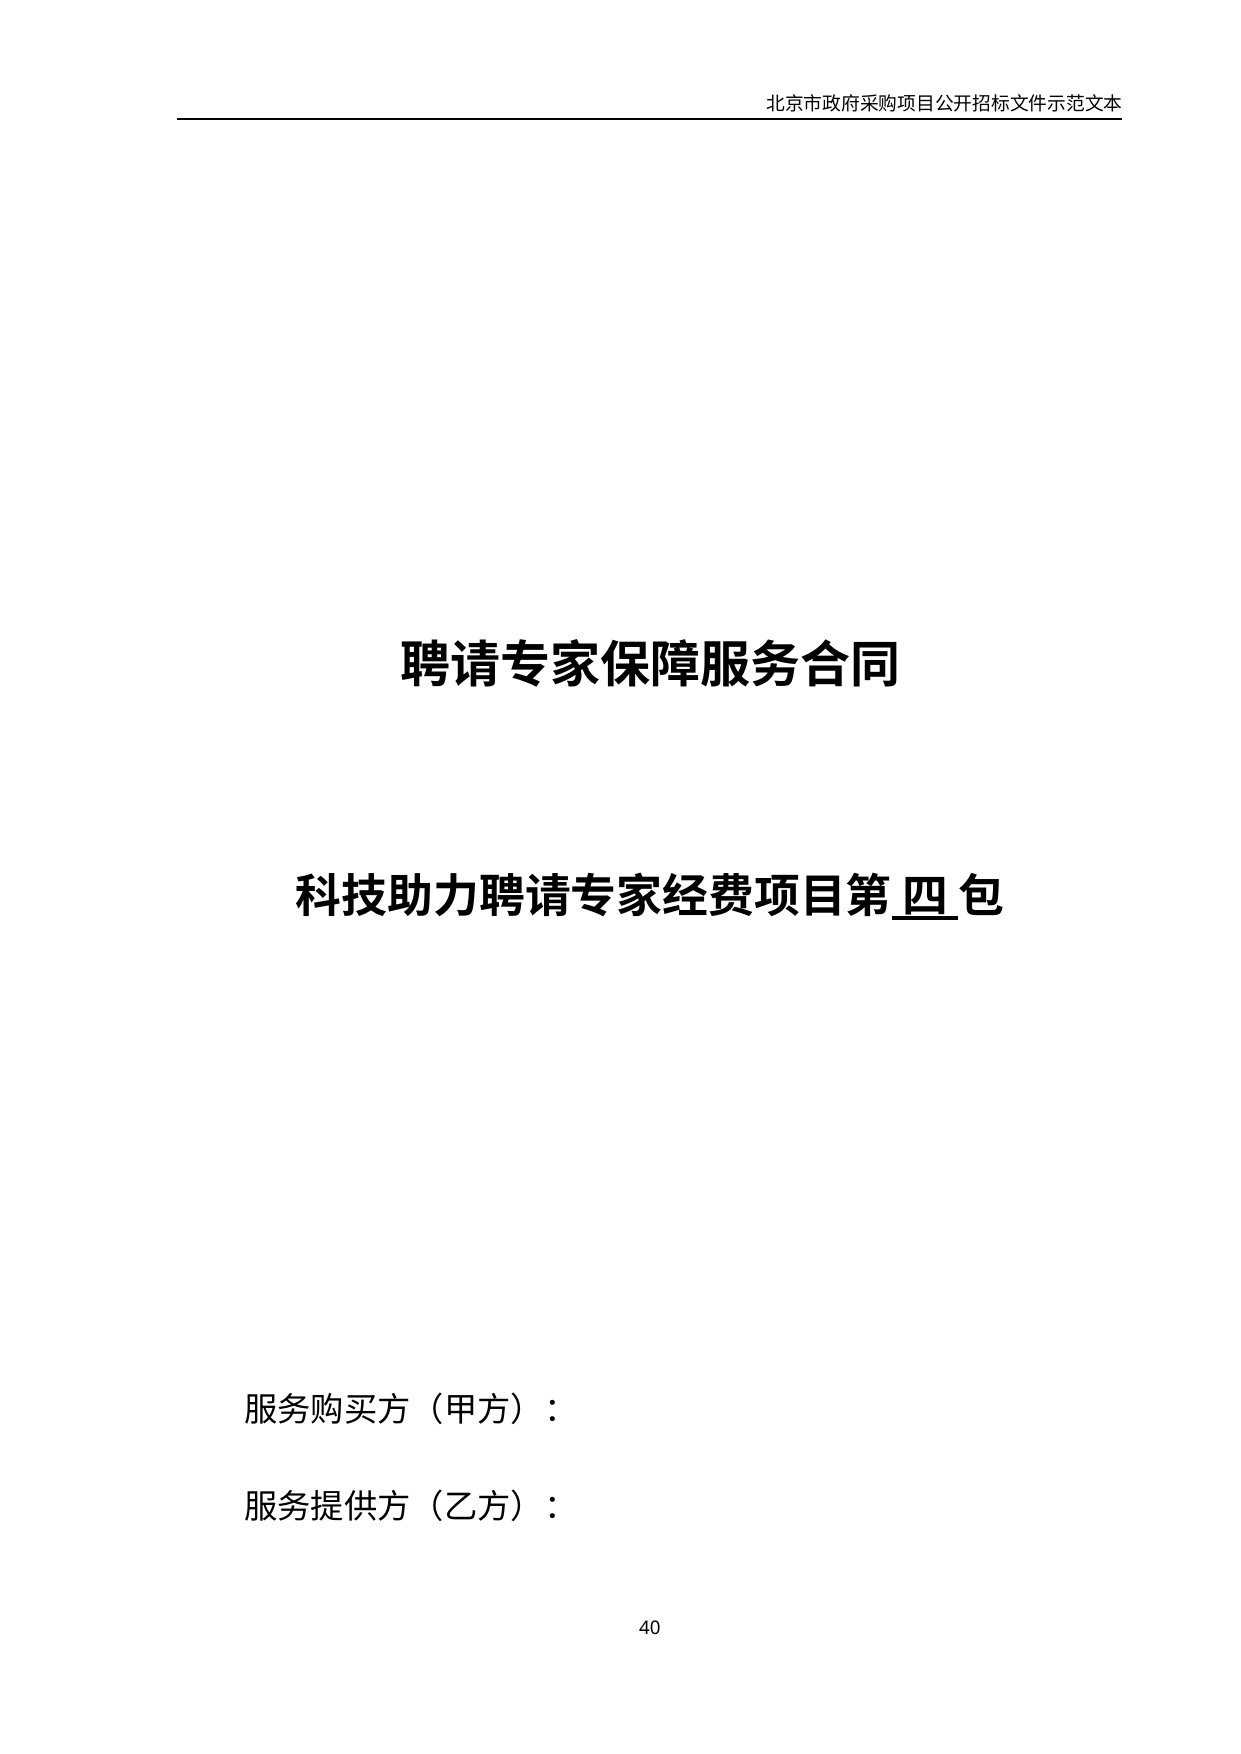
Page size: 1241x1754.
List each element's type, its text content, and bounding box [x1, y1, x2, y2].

text 服务购买方（甲方）： [177, 1383, 1122, 1431]
text 科技助力聘请专家经费项目第 四 包 [177, 860, 1122, 926]
text 聘请专家保障服务合同 [177, 624, 1122, 697]
text 服务提供方（乙方）： [177, 1479, 1122, 1528]
